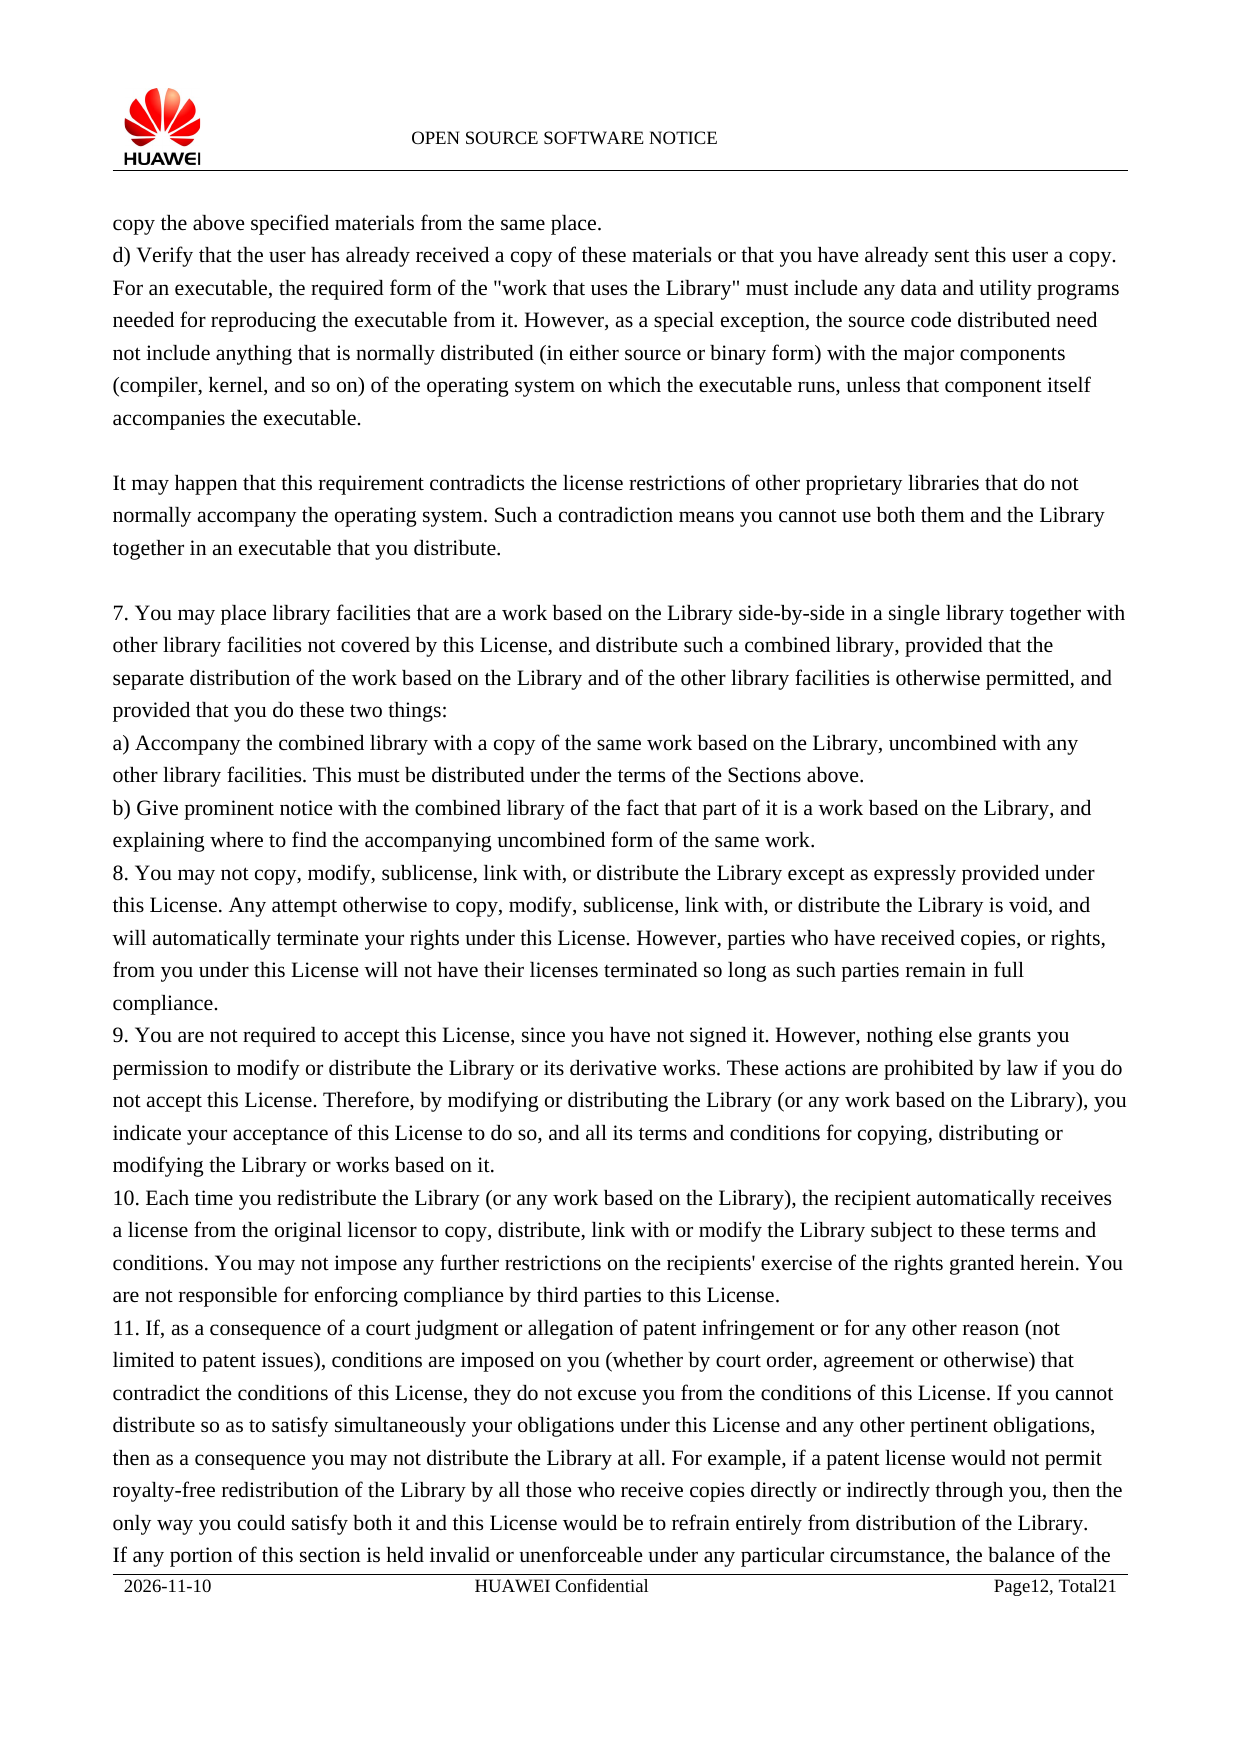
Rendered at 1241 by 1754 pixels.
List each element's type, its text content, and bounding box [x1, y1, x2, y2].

picture [124, 88, 201, 165]
